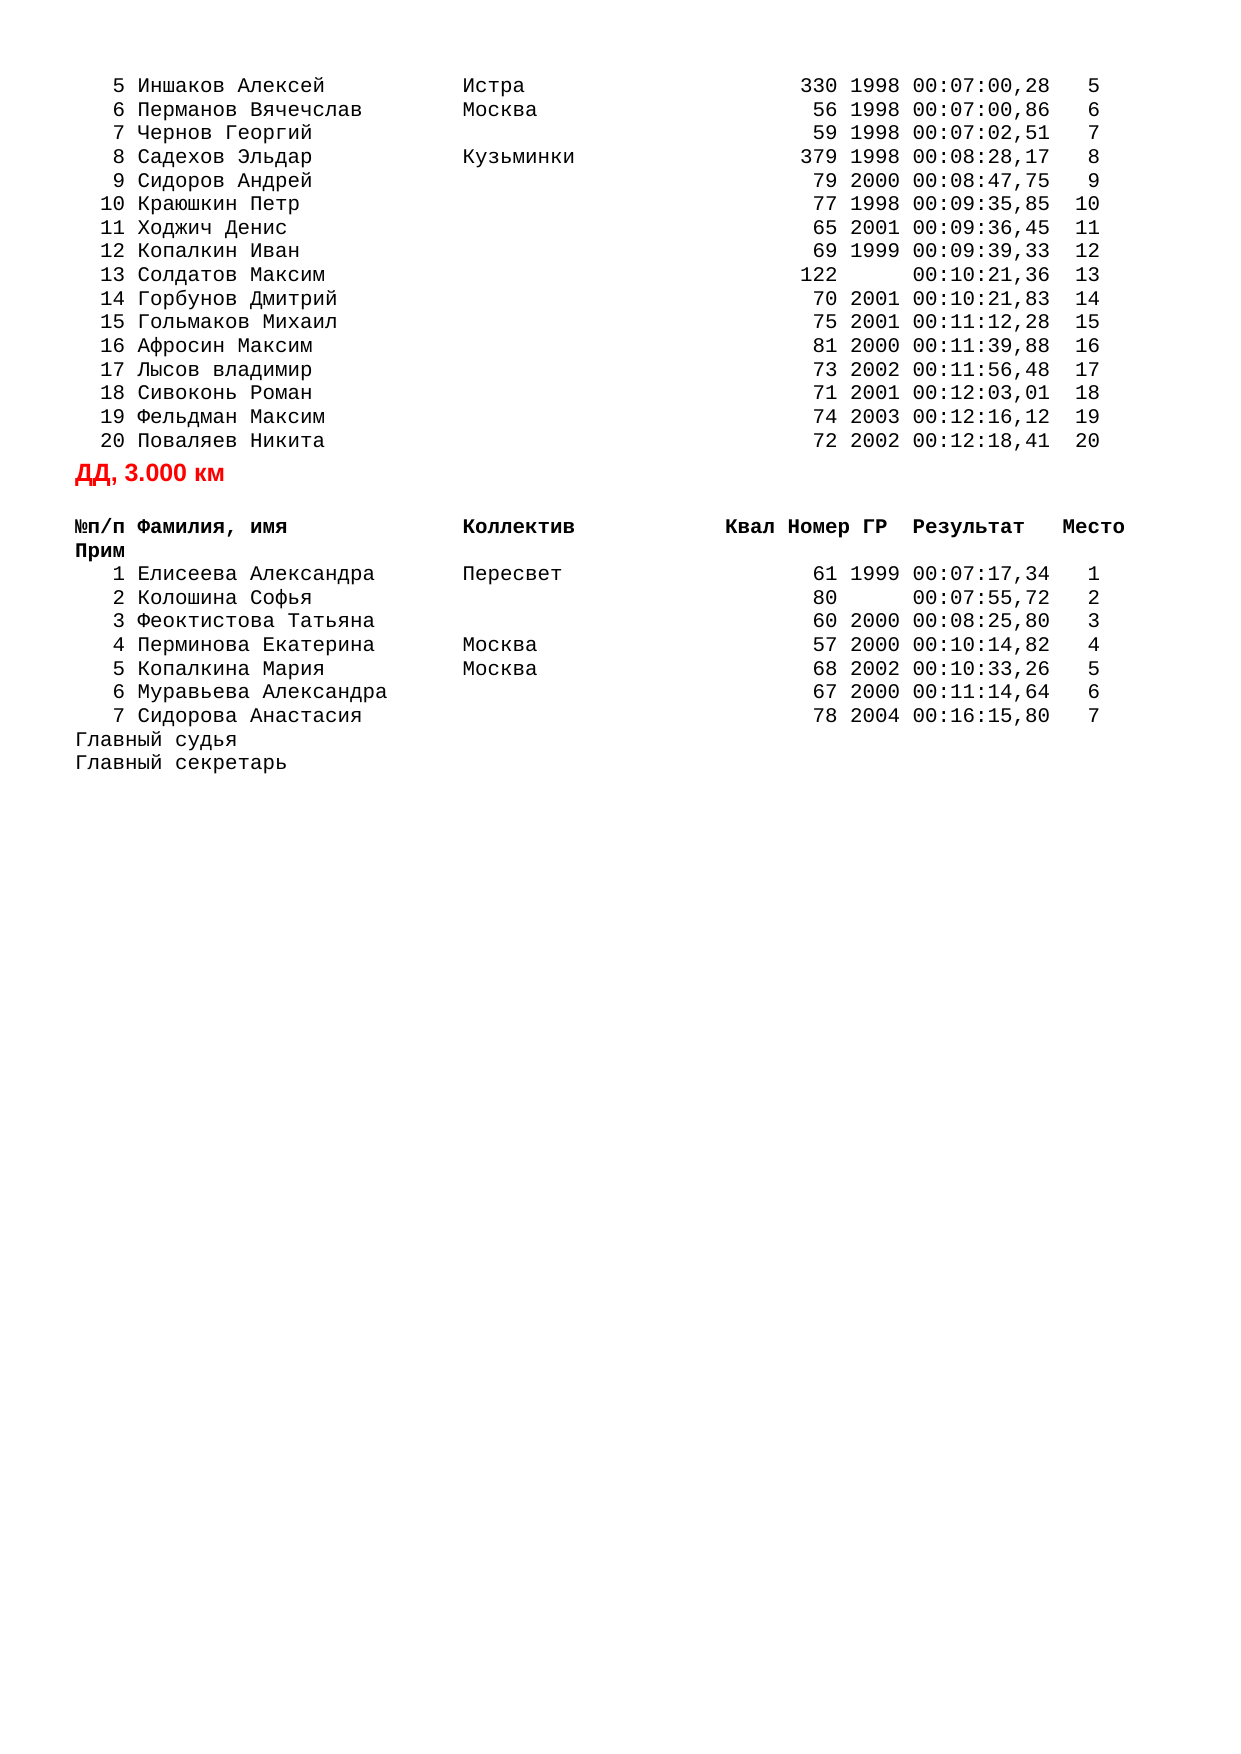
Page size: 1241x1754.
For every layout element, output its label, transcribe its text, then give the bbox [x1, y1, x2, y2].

text 18 Сивоконь Роман 71 2001 00:12:03,01 18 [75, 382, 1165, 406]
text 12 Копалкин Иван 69 1999 00:09:39,33 12 [75, 241, 1165, 264]
text 16 Афросин Максим 81 2000 00:11:39,88 16 [75, 335, 1165, 359]
text 14 Горбунов Дмитрий 70 2001 00:10:21,83 14 [75, 288, 1165, 311]
text 17 Лысов владимир 73 2002 00:11:56,48 17 [75, 359, 1165, 382]
text 3 Феоктистова Татьяна 60 2000 00:08:25,80 3 [75, 611, 1165, 634]
text 2 Колошина Софья 80 00:07:55,72 2 [75, 587, 1165, 611]
text 5 Копалкина Мария Москва 68 2002 00:10:33,26 5 [75, 658, 1165, 681]
text Главный судья [75, 729, 1165, 752]
text 10 Краюшкин Петр 77 1998 00:09:35,85 10 [75, 193, 1165, 217]
text 7 Сидорова Анастасия 78 2004 00:16:15,80 7 [75, 705, 1165, 729]
text 20 Поваляев Никита 72 2002 00:12:18,41 20 [75, 430, 1165, 453]
text 13 Солдатов Максим 122 00:10:21,36 13 [75, 264, 1165, 288]
text 1 Елисеева Александра Пересвет 61 1999 00:07:17,34 1 [75, 563, 1165, 587]
text 4 Перминова Екатерина Москва 57 2000 00:10:14,82 4 [75, 634, 1165, 658]
text Главный секретарь [75, 752, 1165, 776]
text 9 Сидоров Андрей 79 2000 00:08:47,75 9 [75, 169, 1165, 193]
text 5 Иншаков Алексей Истра 330 1998 00:07:00,28 5 [75, 75, 1165, 99]
text 8 Садехов Эльдар Кузьминки 379 1998 00:08:28,17 8 [75, 146, 1165, 169]
text 19 Фельдман Максим 74 2003 00:12:16,12 19 [75, 406, 1165, 430]
text №п/п Фамилия, имя Коллектив Квал Номер ГР Результат Место Прим [75, 516, 1165, 563]
text 6 Перманов Вячечслав Москва 56 1998 00:07:00,86 6 [75, 99, 1165, 122]
text 15 Гольмаков Михаил 75 2001 00:11:12,28 15 [75, 311, 1165, 335]
text 6 Муравьева Александра 67 2000 00:11:14,64 6 [75, 681, 1165, 705]
text 11 Ходжич Денис 65 2001 00:09:36,45 11 [75, 217, 1165, 241]
text 7 Чернов Георгий 59 1998 00:07:02,51 7 [75, 122, 1165, 146]
subtitle ДД, 3.000 км [75, 458, 1165, 487]
